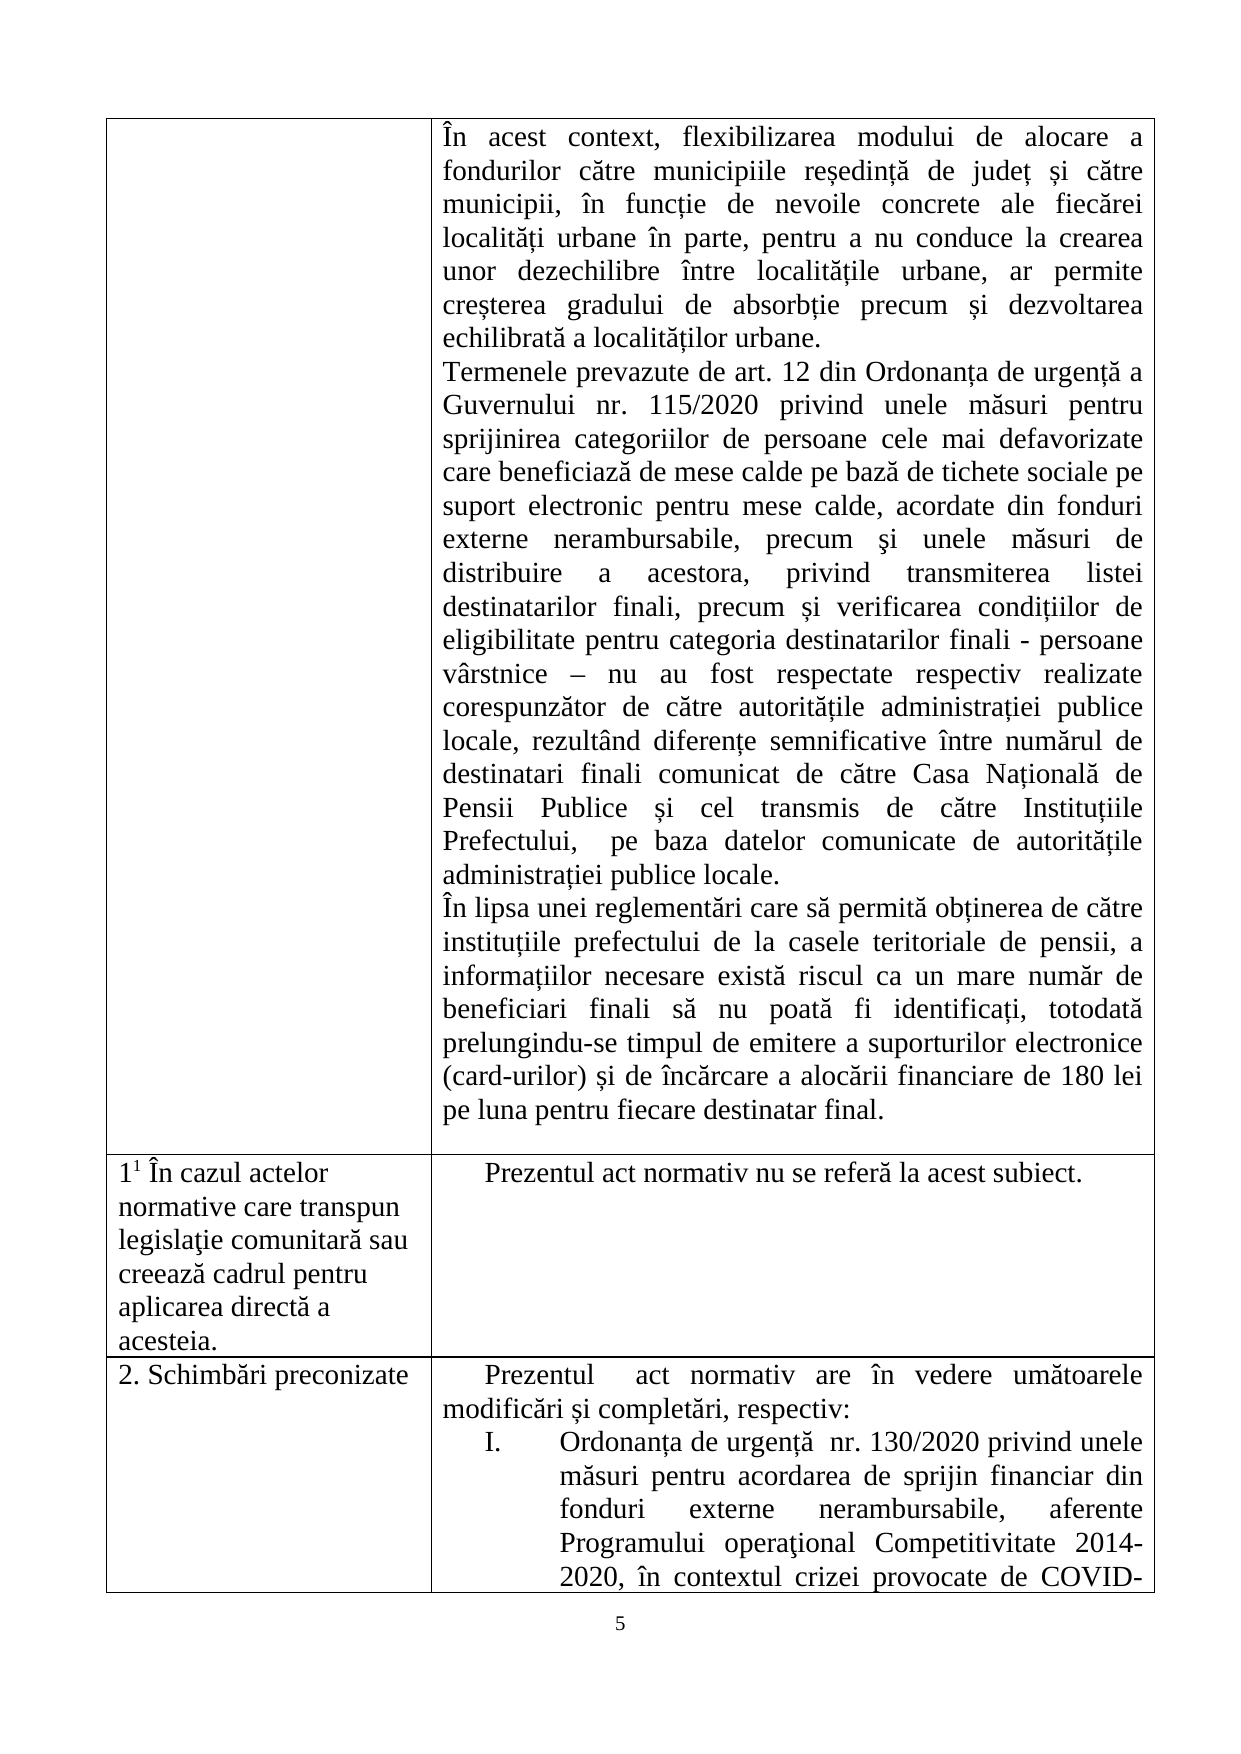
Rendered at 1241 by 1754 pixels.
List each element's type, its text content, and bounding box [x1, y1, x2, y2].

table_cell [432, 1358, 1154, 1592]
table_cell 11 În cazul actelor normative care transpun legislaţie comunitară sau creează cadrul pentru aplicarea directă a acesteia. [107, 1155, 431, 1356]
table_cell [107, 119, 431, 1154]
table_cell Prezentul act normativ nu se referă la acest subiect. [432, 1155, 1154, 1356]
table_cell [107, 1358, 431, 1592]
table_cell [432, 119, 1154, 1154]
